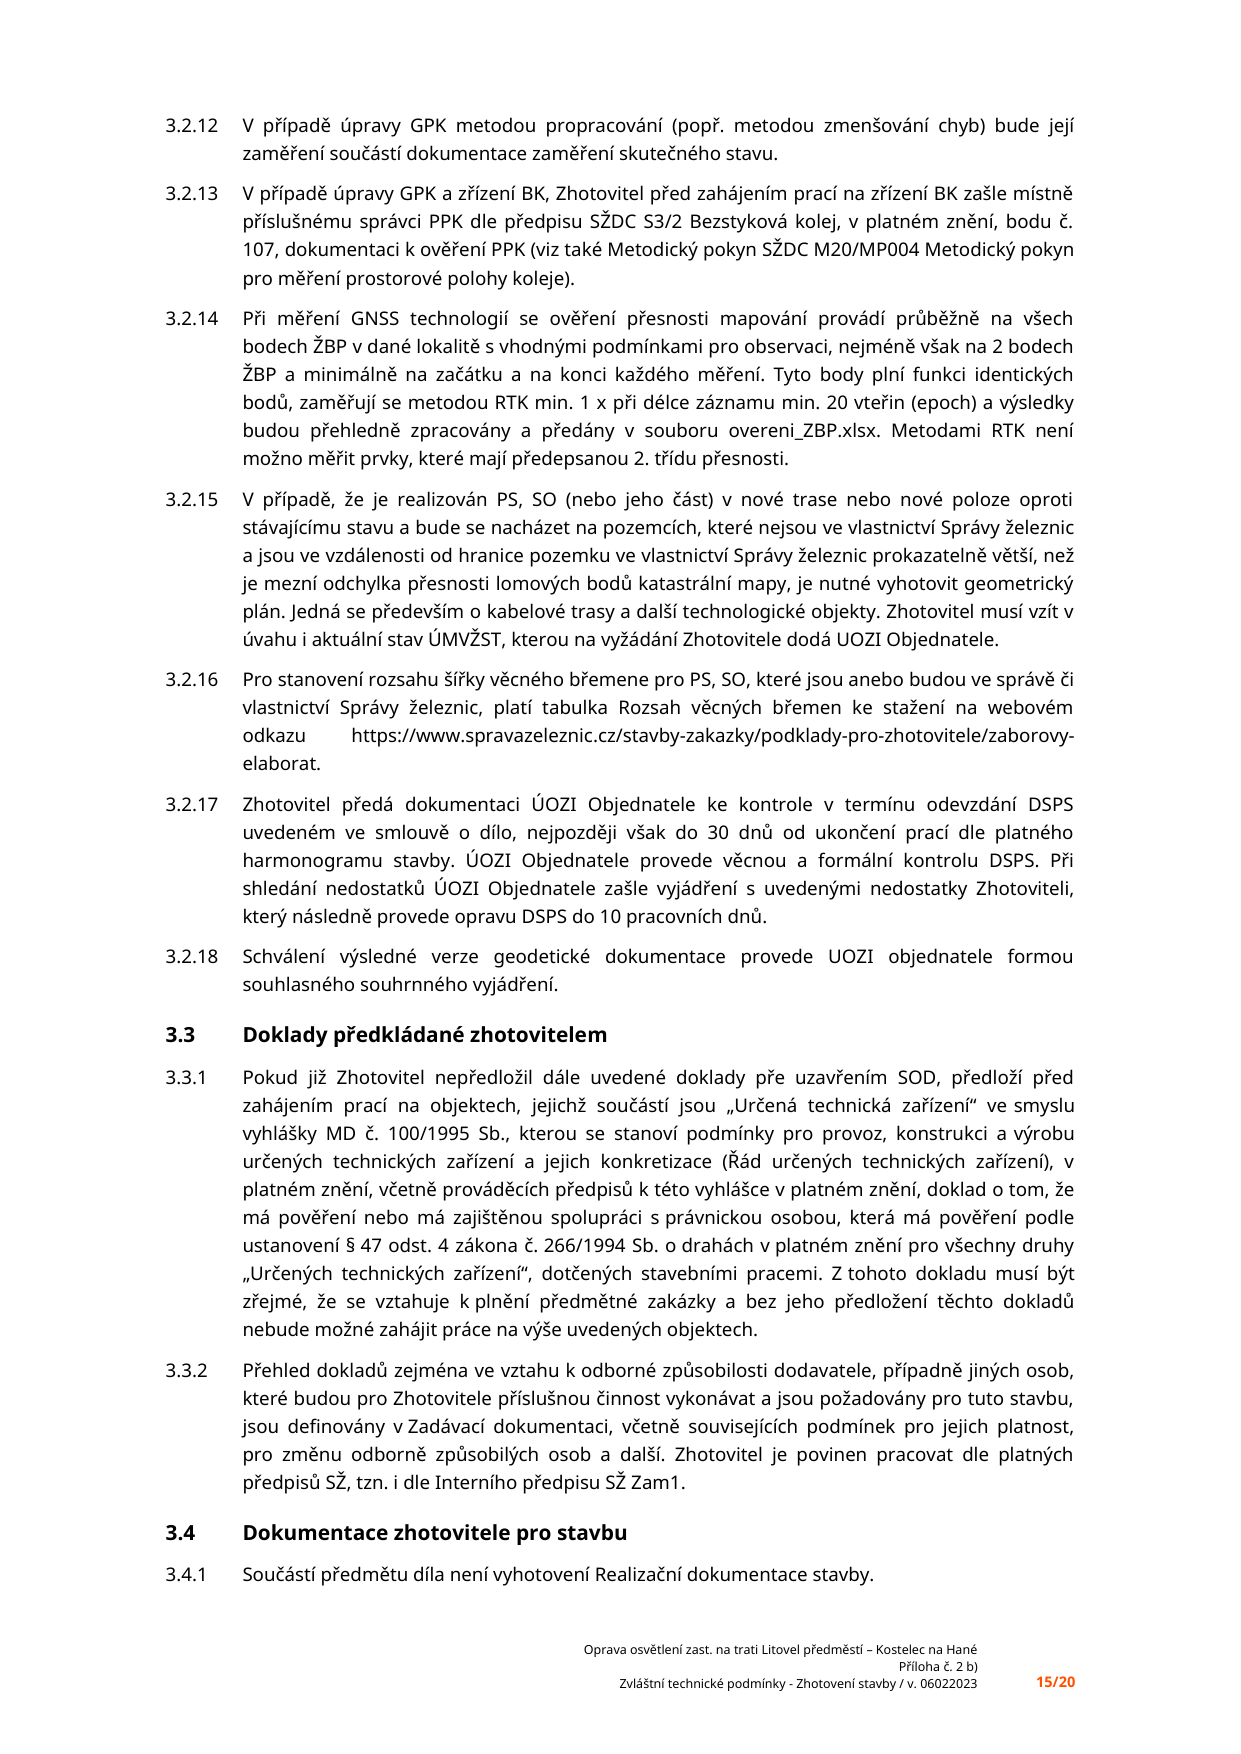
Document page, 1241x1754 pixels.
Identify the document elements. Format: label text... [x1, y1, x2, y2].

text V případě, že je realizován PS, SO (nebo jeho část) v nové trase nebo nové poloze oproti stávajícímu stavu a bude se nacházet na pozemcích, které nejsou ve vlastnictví Správy železnic a jsou ve vzdálenosti od hranice pozemku ve vlastnictví Správy železnic prokazatelně větší, než je mezní odchylka přesnosti lomových bodů katastrální mapy, je nutné vyhotovit geometrický plán. Jedná se především o kabelové trasy a další technologické objekty. Zhotovitel musí vzít v úvahu i aktuální stav ÚMVŽST, kterou na vyžádání Zhotovitele dodá UOZI Objednatele. [165, 486, 1075, 652]
text V případě úpravy GPK a zřízení BK, Zhotovitel před zahájením prací na zřízení BK zašle místně příslušnému správci PPK dle předpisu SŽDC S3/2 Bezstyková kolej, v platném znění, bodu č. 107, dokumentaci k ověření PPK (viz také Metodický pokyn SŽDC M20/MP004 Metodický pokyn pro měření prostorové polohy koleje). [165, 181, 1075, 290]
text Pokud již Zhotovitel nepředložil dále uvedené doklady pře uzavřením SOD, předloží před zahájením prací na objektech, jejichž součástí jsou „Určená technická zařízení“ ve smyslu vyhlášky MD č. 100/1995 Sb., kterou se stanoví podmínky pro provoz, konstrukci a výrobu určených technických zařízení a jejich konkretizace (Řád určených technických zařízení), v platném znění, včetně prováděcích předpisů k této vyhlášce v platném znění, doklad o tom, že má pověření nebo má zajištěnou spolupráci s právnickou osobou, která má pověření podle ustanovení § 47 odst. 4 zákona č. 266/1994 Sb. o drahách v platném znění pro všechny druhy „Určených technických zařízení“, dotčených stavebními pracemi. Z tohoto dokladu musí být zřejmé, že se vztahuje k plnění předmětné zakázky a bez jeho předložení těchto dokladů nebude možné zahájit práce na výše uvedených objektech. [165, 1064, 1075, 1342]
text Zhotovitel předá dokumentaci ÚOZI Objednatele ke kontrole v termínu odevzdání DSPS uvedeném ve smlouvě o dílo, nejpozději však do 30 dnů od ukončení prací dle platného harmonogramu stavby. ÚOZI Objednatele provede věcnou a formální kontrolu DSPS. Při shledání nedostatků ÚOZI Objednatele zašle vyjádření s uvedenými nedostatky Zhotoviteli, který následně provede opravu DSPS do 10 pracovních dnů. [165, 791, 1075, 929]
text Dokumentace zhotovitele pro stavbu [165, 1518, 1075, 1546]
text Schválení výsledné verze geodetické dokumentace provede UOZI objednatele formou souhlasného souhrnného vyjádření. [165, 944, 1075, 997]
text V případě úpravy GPK metodou propracování (popř. metodou zmenšování chyb) bude její zaměření součástí dokumentace zaměření skutečného stavu. [165, 112, 1075, 166]
text Přehled dokladů zejména ve vztahu k odborné způsobilosti dodavatele, případně jiných osob, které budou pro Zhotovitele příslušnou činnost vykonávat a jsou požadovány pro tuto stavbu, jsou definovány v Zadávací dokumentaci, včetně souvisejících podmínek pro jejich platnost, pro změnu odborně způsobilých osob a další. Zhotovitel je povinen pracovat dle platných předpisů SŽ, tzn. i dle Interního předpisu SŽ Zam1. [165, 1357, 1075, 1495]
text Součástí předmětu díla není vyhotovení Realizační dokumentace stavby. [165, 1562, 1075, 1587]
text Doklady předkládané zhotovitelem [165, 1021, 1075, 1049]
text Při měření GNSS technologií se ověření přesnosti mapování provádí průběžně na všech bodech ŽBP v dané lokalitě s vhodnými podmínkami pro observaci, nejméně však na 2 bodech ŽBP a minimálně na začátku a na konci každého měření. Tyto body plní funkci identických bodů, zaměřují se metodou RTK min. 1 x při délce záznamu min. 20 vteřin (epoch) a výsledky budou přehledně zpracovány a předány v souboru overeni_ZBP.xlsx. Metodami RTK není možno měřit prvky, které mají předepsanou 2. třídu přesnosti. [165, 305, 1075, 471]
text Pro stanovení rozsahu šířky věcného břemene pro PS, SO, které jsou anebo budou ve správě či vlastnictví Správy železnic, platí tabulka Rozsah věcných břemen ke stažení na webovém odkazu https://www.spravazeleznic.cz/stavby-zakazky/podklady-pro-zhotovitele/zaborovy-elaborat. [165, 667, 1075, 776]
